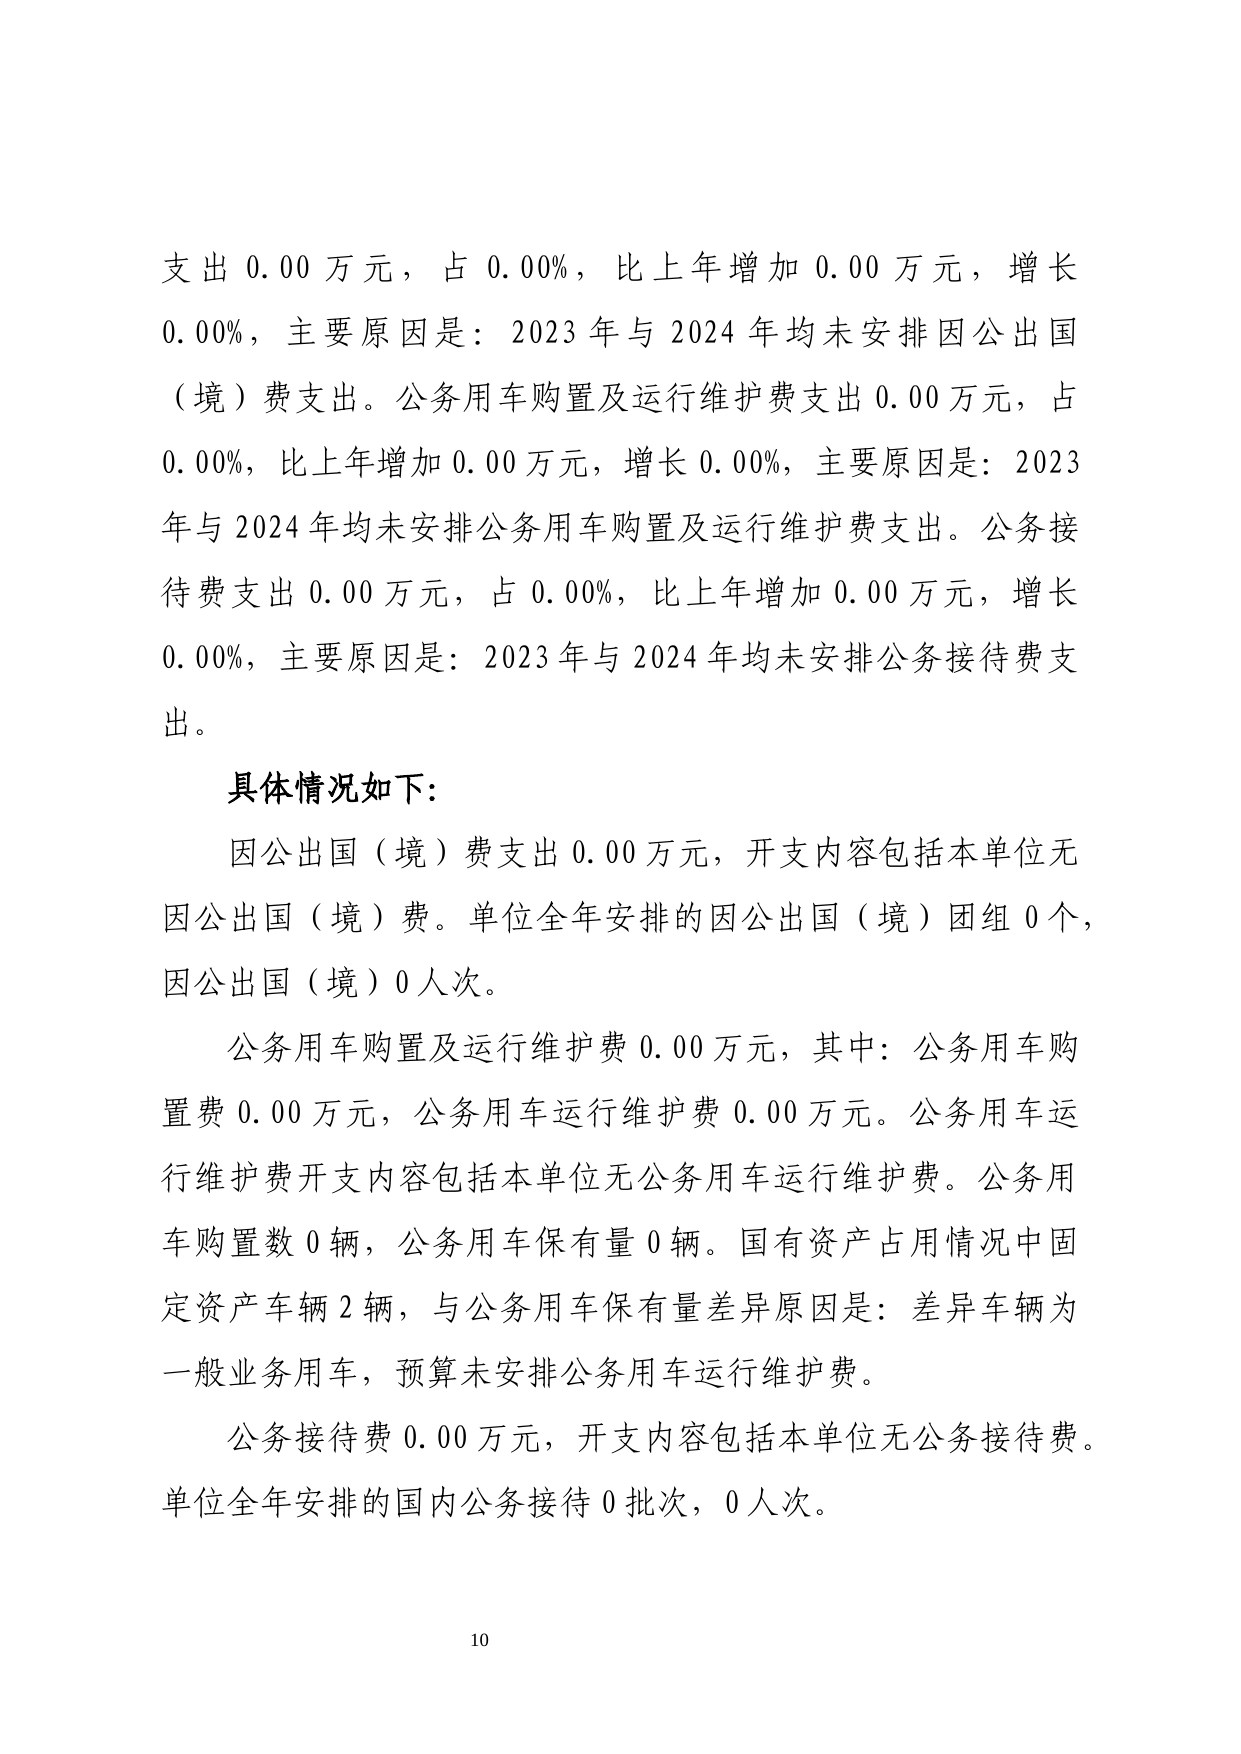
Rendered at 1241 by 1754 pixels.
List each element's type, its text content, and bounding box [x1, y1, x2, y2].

text 因公出国（境）费支出0.00万元，开支内容包括本单位无因公出国（境）费。单位全年安排的因公出国（境）团组0个，因公出国（境）0人次。 [159, 818, 1081, 1013]
text 具体情况如下： [159, 753, 1081, 818]
text 公务接待费0.00万元，开支内容包括本单位无公务接待费。单位全年安排的国内公务接待0批次，0人次。 [159, 1403, 1081, 1533]
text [159, 233, 1081, 753]
text 公务用车购置及运行维护费0.00万元，其中：公务用车购置费0.00万元，公务用车运行维护费0.00万元。公务用车运行维护费开支内容包括本单位无公务用车运行维护费。公务用车购置数0辆，公务用车保有量0辆。国有资产占用情况中固定资产车辆2辆，与公务用车保有量差异原因是：差异车辆为一般业务用车，预算未安排公务用车运行维护费。 [159, 1013, 1081, 1403]
